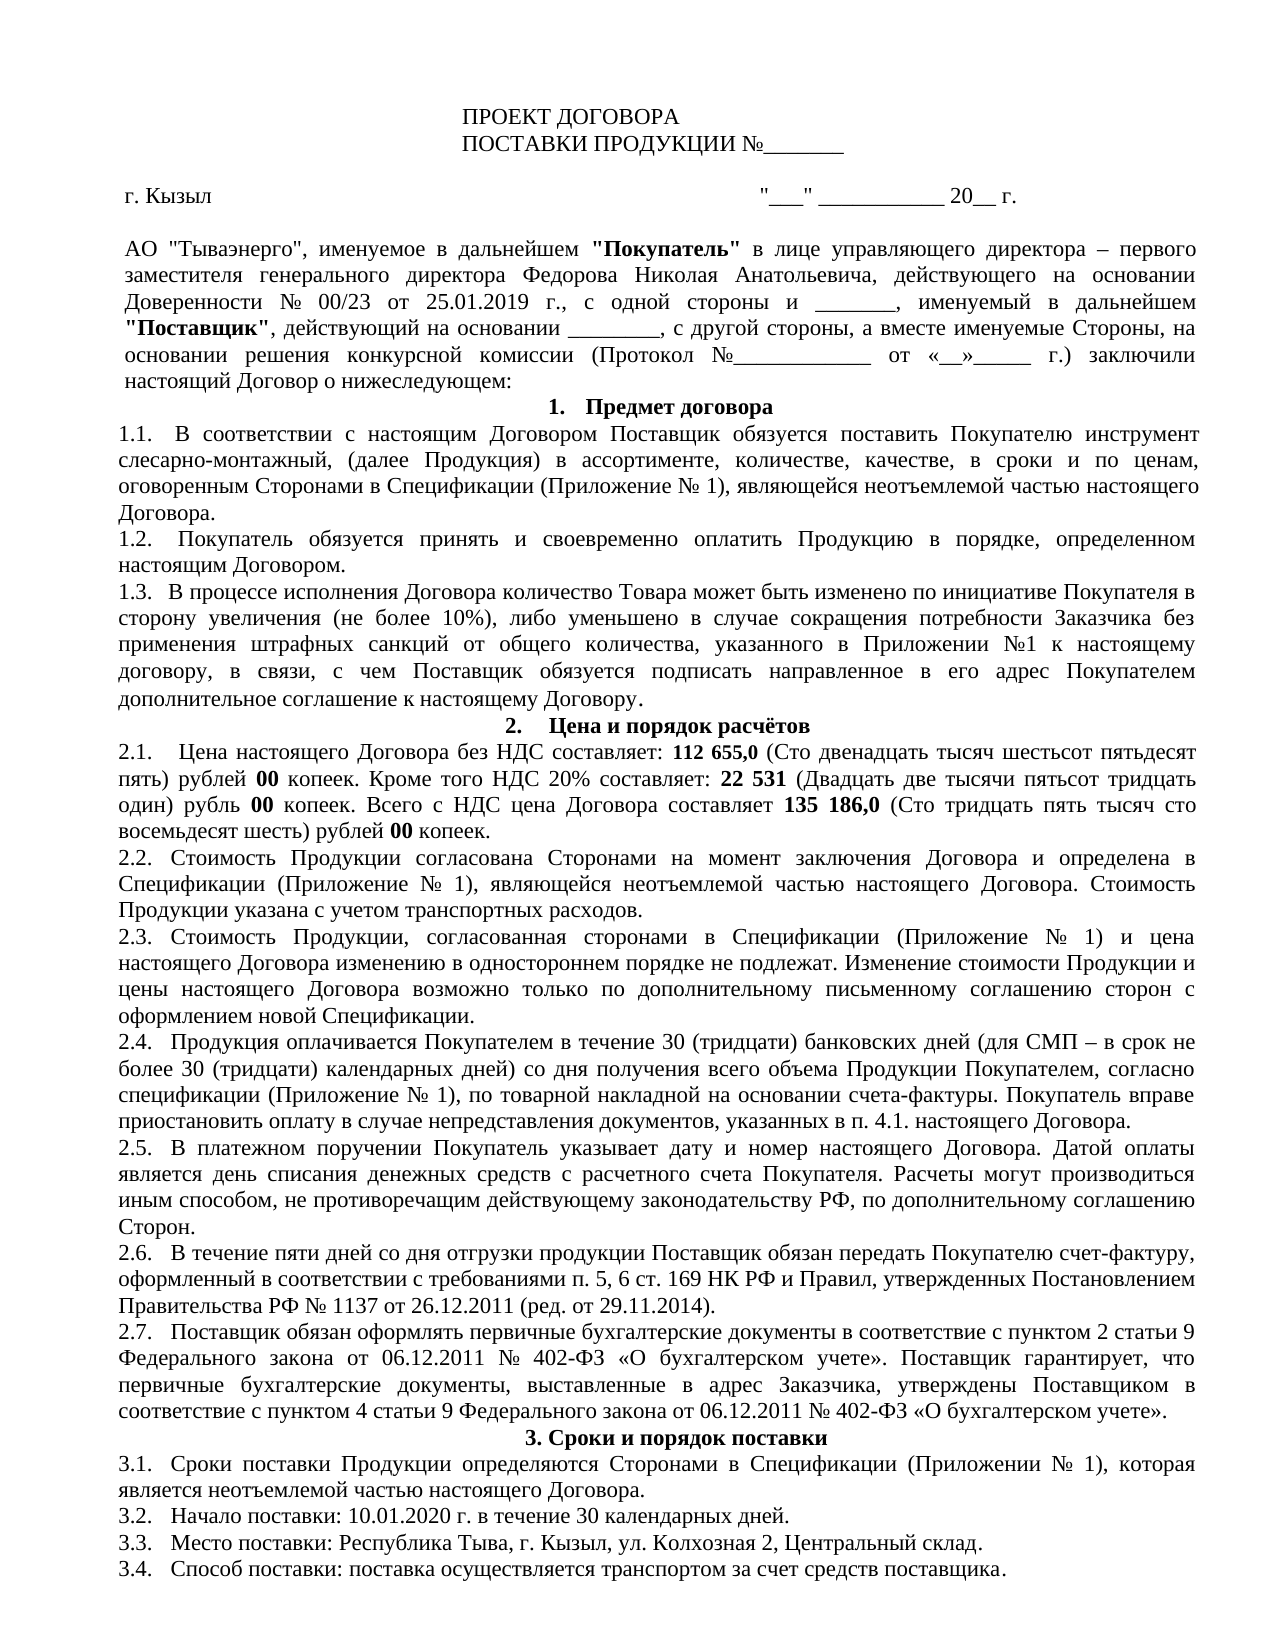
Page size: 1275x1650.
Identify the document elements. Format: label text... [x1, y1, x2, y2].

list Сроки поставки Продукции определяются Сторонами в Спецификации (Приложении № 1), которая является неотъемлемой частью настоящего Договора. [118, 1450, 1197, 1503]
list Предмет договора [124, 393, 1197, 420]
list В процессе исполнения Договора количество Товара может быть изменено по инициативе Покупателя в сторону увеличения (не более 10%), либо уменьшено в случае сокращения потребности Заказчика без применения штрафных санкций от общего количества, указанного в Приложении №1 к настоящему договору, в связи, с чем Поставщик обязуется подписать направленное в его адрес Покупателем дополнительное соглашение к настоящему Договору. [118, 578, 1197, 712]
list Покупатель обязуется принять и своевременно оплатить Продукцию в порядке, определенном настоящим Договором. [118, 525, 1197, 578]
title ПРОЕКТ ДОГОВОРА [118, 103, 1275, 130]
list В течение пяти дней со дня отгрузки продукции Поставщик обязан передать Покупателю счет-фактуру, оформленный в соответствии с требованиями п. 5, 6 ст. 169 НК РФ и Правил, утвержденных Постановлением Правительства РФ № 1137 от 26.12.2011 (ред. от 29.11.2014). [118, 1239, 1197, 1318]
list Способ поставки: поставка осуществляется транспортом за счет средств поставщика. [118, 1555, 1201, 1582]
list Место поставки: Республика Тыва, г. Кызыл, ул. Колхозная 2, Центральный склад. [118, 1529, 1197, 1555]
list В платежном поручении Покупатель указывает дату и номер настоящего Договора. Датой оплаты является день списания денежных средств с расчетного счета Покупателя. Расчеты могут производиться иным способом, не противоречащим действующему законодательству РФ, по дополнительному соглашению Сторон. [118, 1134, 1197, 1239]
list В соответствии с настоящим Договором Поставщик обязуется поставить Покупателю инструмент слесарно-монтажный, (далее Продукция) в ассортименте, количестве, качестве, в сроки и по ценам, оговоренным Сторонами в Спецификации (Приложение № 1), являющейся неотъемлемой частью настоящего Договора. [118, 420, 1201, 525]
list Поставщик обязан оформлять первичные бухгалтерские документы в соответствие с пунктом 2 статьи 9 Федерального закона от 06.12.2011 № 402-ФЗ «О бухгалтерском учете». Поставщик гарантирует, что первичные бухгалтерские документы, выставленные в адрес Заказчика, утверждены Поставщиком в соответствие с пунктом 4 статьи 9 Федерального закона от 06.12.2011 № 402-ФЗ «О бухгалтерском учете». [118, 1318, 1197, 1423]
text АО "Тываэнерго", именуемое в дальнейшем "Покупатель" в лице управляющего директора – первого заместителя генерального директора Федорова Николая Анатольевича, действующего на основании Доверенности № 00/23 от 25.01.2019 г., с одной стороны и _______, именуемый в дальнейшем "Поставщик", действующий на основании ________, с другой стороны, а вместе именуемые Стороны, на основании решения конкурсной комиссии (Протокол №____________ от «__»_____ г.) заключили настоящий Договор о нижеследующем: [124, 235, 1197, 393]
list Цена настоящего Договора без НДС составляет: 112 655,0 (Сто двенадцать тысяч шестьсот пятьдесят пять) рублей 00 копеек. Кроме того НДС 20% составляет: 22 531 (Двадцать две тысячи пятьсот тридцать один) рубль 00 копеек. Всего с НДС цена Договора составляет 135 186,0 (Сто тридцать пять тысяч сто восемьдесят шесть) рублей 00 копеек. [118, 738, 1197, 844]
list 3. Сроки и порядок поставки [118, 1423, 1197, 1450]
list Стоимость Продукции, согласованная сторонами в Спецификации (Приложение № 1) и цена настоящего Договора изменению в одностороннем порядке не подлежат. Изменение стоимости Продукции и цены настоящего Договора возможно только по дополнительному письменному соглашению сторон с оформлением новой Спецификации. [118, 923, 1197, 1028]
text г. Кызыл "___" ___________ 20__ г. [124, 182, 1197, 209]
list Продукция оплачивается Покупателем в течение 30 (тридцати) банковских дней (для СМП – в срок не более 30 (тридцати) календарных дней) со дня получения всего объема Продукции Покупателем, согласно спецификации (Приложение № 1), по товарной накладной на основании счета-фактуры. Покупатель вправе приостановить оплату в случае непредставления документов, указанных в п. 4.1. настоящего Договора. [118, 1028, 1197, 1134]
title ПОСТАВКИ ПРОДУКЦИИ №_______ [124, 130, 1275, 156]
list Цена и порядок расчётов [118, 712, 1197, 738]
list Начало поставки: 10.01.2020 г. в течение 30 календарных дней. [118, 1503, 1197, 1529]
list Стоимость Продукции согласована Сторонами на момент заключения Договора и определена в Спецификации (Приложение № 1), являющейся неотъемлемой частью настоящего Договора. Стоимость Продукции указана с учетом транспортных расходов. [118, 844, 1197, 923]
